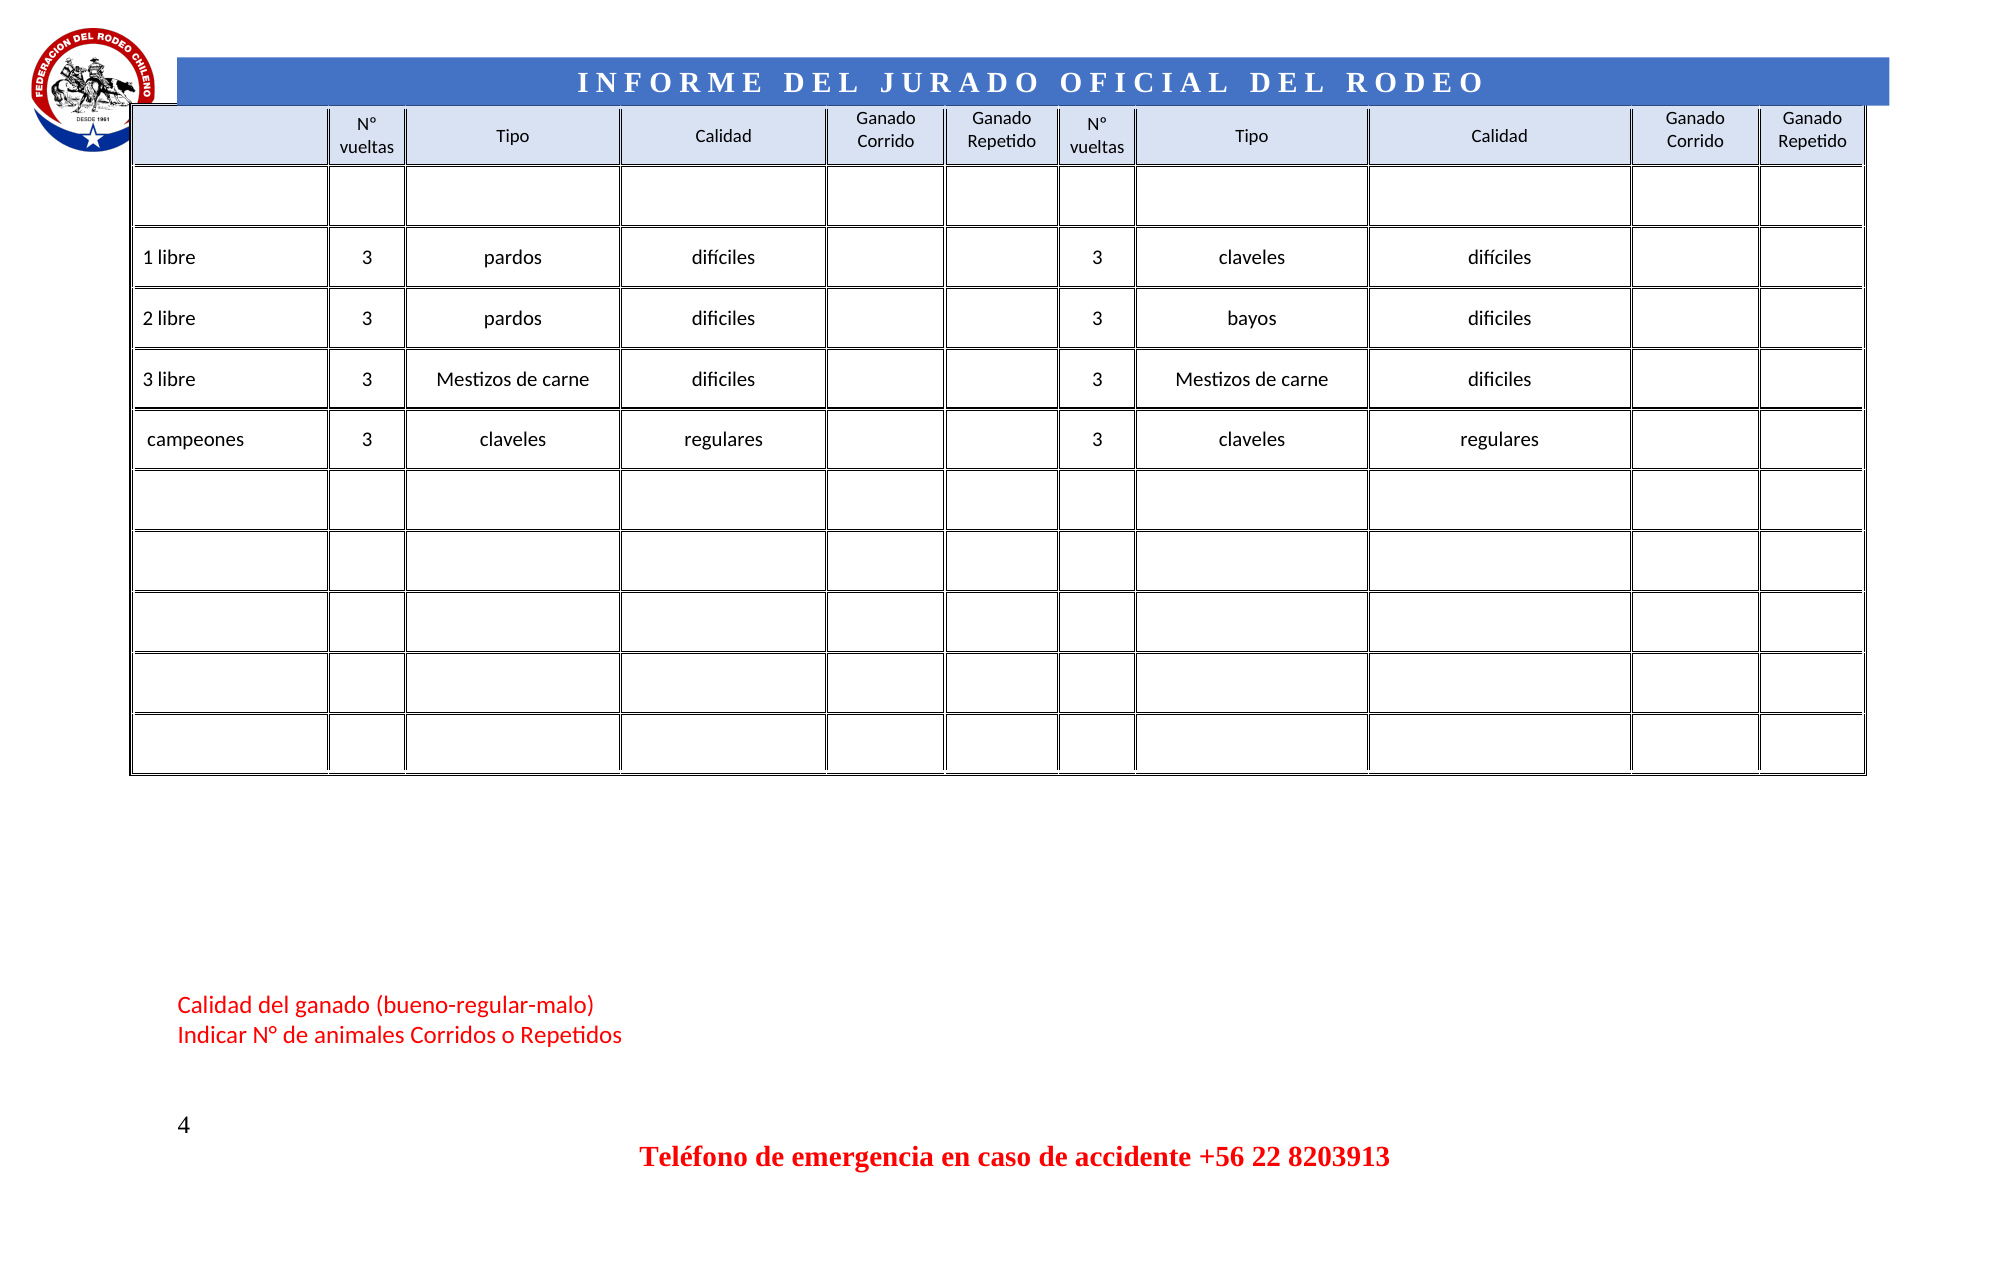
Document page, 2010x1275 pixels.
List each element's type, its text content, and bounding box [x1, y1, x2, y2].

table_cell 3 [330, 289, 404, 347]
table_cell [1633, 532, 1758, 590]
table_cell [131, 468, 328, 529]
table_cell dificiles [1370, 350, 1630, 407]
table_cell [407, 471, 619, 529]
table_cell [828, 532, 943, 590]
table_cell [827, 712, 945, 772]
table_cell campeones [133, 408, 327, 468]
table_cell Mestizos de carne [1137, 350, 1367, 407]
table_cell [620, 712, 827, 772]
table_cell [947, 471, 1057, 529]
table_cell 3 libre [133, 347, 327, 407]
table_cell [945, 715, 1058, 772]
table_cell [330, 654, 404, 712]
table_cell 1 libre [131, 225, 328, 286]
table_cell [1633, 167, 1758, 225]
table_cell 3 [330, 228, 404, 286]
table_cell [1059, 712, 1136, 772]
table_cell [407, 532, 619, 590]
table_cell 3 [1060, 411, 1134, 468]
table_cell [1760, 468, 1865, 529]
table_cell [1368, 715, 1631, 772]
table_cell [828, 411, 943, 468]
table_cell [330, 593, 404, 651]
table_cell difíciles [622, 228, 825, 286]
table_cell [1633, 654, 1758, 712]
table_cell [1136, 715, 1368, 772]
table_cell [1060, 532, 1134, 590]
table_cell [1760, 529, 1865, 590]
text Indicar N° de animales Corridos o Repetidos [177, 1020, 1890, 1050]
table_cell Ganado Corrido [1631, 106, 1759, 164]
table_cell [1633, 228, 1758, 286]
table_cell [1761, 286, 1864, 347]
table_cell [947, 228, 1057, 286]
table_cell [828, 654, 943, 712]
table_cell Ganado Repetido [1760, 106, 1864, 164]
table_cell [947, 593, 1057, 651]
table_cell [1761, 408, 1864, 468]
table_cell 3 [330, 411, 404, 468]
table_cell [131, 529, 328, 590]
table_cell [407, 593, 619, 651]
table_cell [1633, 471, 1758, 529]
table_cell [1060, 471, 1134, 529]
table_cell Tipo [1136, 106, 1368, 164]
table_cell [1761, 651, 1864, 712]
table_cell Ganado Corrido [827, 106, 945, 164]
table_cell bayos [1137, 289, 1367, 347]
table_cell [947, 411, 1057, 468]
table_cell Calidad [620, 106, 827, 164]
table_cell [1137, 471, 1367, 529]
table_cell [1060, 654, 1134, 712]
table_cell [133, 651, 327, 712]
table_cell [1137, 654, 1367, 712]
table_cell Nº vueltas [1059, 106, 1136, 164]
table_cell Ganado Repetido [945, 106, 1058, 164]
table_cell [622, 167, 825, 225]
table_cell [133, 712, 328, 772]
table_cell [828, 167, 943, 225]
table_cell dificiles [622, 350, 825, 407]
table_cell Tipo [405, 106, 620, 164]
table_cell [1633, 593, 1758, 651]
table_cell [947, 532, 1057, 590]
table_cell [1060, 593, 1134, 651]
table_cell Nº vueltas [328, 106, 405, 164]
table_cell [1631, 715, 1759, 772]
table_cell [1760, 164, 1865, 225]
table_cell [330, 532, 404, 590]
table_cell [1137, 167, 1367, 225]
table_cell [947, 654, 1057, 712]
table_cell [1137, 532, 1367, 590]
text Calidad del ganado (bueno-regular-malo) [177, 989, 1890, 1020]
table_cell difíciles [1370, 228, 1630, 286]
table_cell Calidad [1368, 106, 1631, 164]
table_cell [622, 471, 825, 529]
table_cell [328, 715, 405, 772]
table_cell [1370, 593, 1630, 651]
table_cell [330, 471, 404, 529]
table_cell 2 libre [133, 286, 327, 347]
table_cell [407, 654, 619, 712]
table_cell 3 [1060, 289, 1134, 347]
table_cell [407, 167, 619, 225]
table_cell [405, 715, 620, 772]
table_cell 3 [330, 350, 404, 407]
table_cell [828, 228, 943, 286]
table_cell regulares [1370, 411, 1630, 468]
table_cell [1760, 590, 1865, 651]
table_cell [1060, 167, 1134, 225]
table_cell 3 [1060, 350, 1134, 407]
table_cell [1370, 654, 1630, 712]
table_cell [1370, 167, 1630, 225]
table_cell regulares [622, 411, 825, 468]
table_cell [1633, 350, 1758, 407]
table_cell pardos [407, 228, 619, 286]
table_cell [1761, 347, 1864, 407]
table_cell claveles [1137, 411, 1367, 468]
table_cell [1633, 289, 1758, 347]
table_cell pardos [407, 289, 619, 347]
table_cell [131, 164, 328, 225]
table_cell [947, 289, 1057, 347]
table_cell [828, 593, 943, 651]
table_cell claveles [407, 411, 619, 468]
table_cell [131, 590, 328, 651]
picture [31, 28, 155, 152]
table_cell [828, 350, 943, 407]
table_cell [622, 532, 825, 590]
table_cell Mestizos de carne [407, 350, 619, 407]
table_cell claveles [1137, 228, 1367, 286]
table_cell [622, 654, 825, 712]
table_cell [1370, 471, 1630, 529]
table_cell [828, 471, 943, 529]
table_cell [828, 289, 943, 347]
table_cell [330, 167, 404, 225]
table_cell [1760, 712, 1864, 772]
table_cell [947, 167, 1057, 225]
table_cell [947, 350, 1057, 407]
table_cell [1760, 225, 1865, 286]
table_cell [622, 593, 825, 651]
table_cell [1633, 411, 1758, 468]
table_cell [1370, 532, 1630, 590]
table_header Serie [133, 106, 328, 164]
table_cell 3 [1060, 228, 1134, 286]
table_cell dificiles [622, 289, 825, 347]
table_cell [1137, 593, 1367, 651]
table_cell dificiles [1370, 289, 1630, 347]
